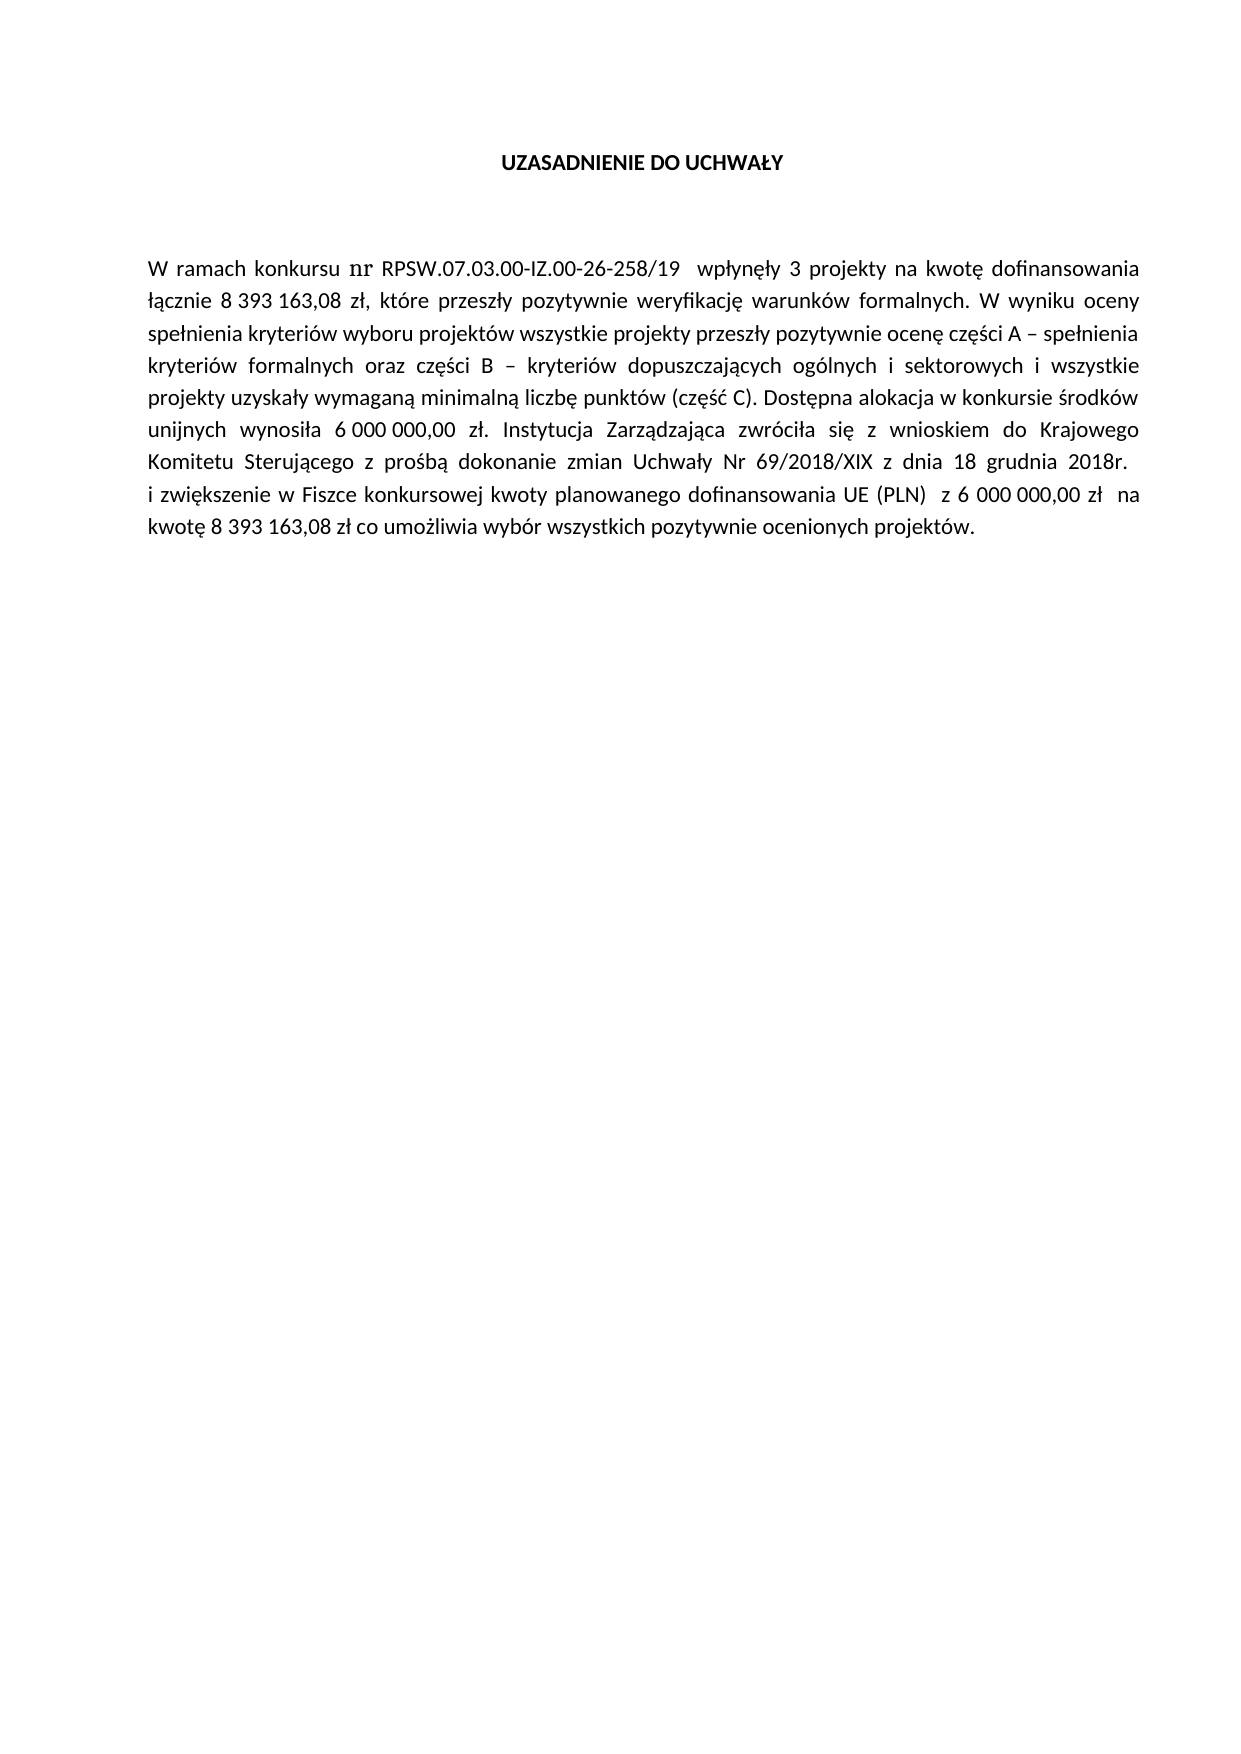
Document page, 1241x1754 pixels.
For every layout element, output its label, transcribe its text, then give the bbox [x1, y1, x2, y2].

text UZASADNIENIE DO UCHWAŁY [148, 148, 1137, 176]
table_header W ramach konkursu nr RPSW.07.03.00-IZ.00-26-258/19 wpłynęły 3 projekty na kwotę dofinansowania łącznie 8 393 163,08 zł, które przeszły pozytywnie weryfikację warunków formalnych. W wyniku oceny spełnienia kryteriów wyboru projektów wszystkie projekty przeszły pozytywnie ocenę części A – spełnienia kryteriów formalnych oraz części B – kryteriów dopuszczających ogólnych i sektorowych i wszystkie projekty uzyskały wymaganą minimalną liczbę punktów (część C). Dostępna alokacja w konkursie środków unijnych wynosiła 6 000 000,00 zł. Instytucja Zarządzająca zwróciła się z wnioskiem do Krajowego Komitetu Sterującego z prośbą dokonanie zmian Uchwały Nr 69/2018/XIX z dnia 18 grudnia 2018r. i zwiększenie w Fiszce konkursowej kwoty planowanego dofinansowania UE (PLN) z 6 000 000,00 zł na kwotę 8 393 163,08 zł co umożliwia wybór wszystkich pozytywnie ocenionych projektów. [136, 254, 1152, 618]
